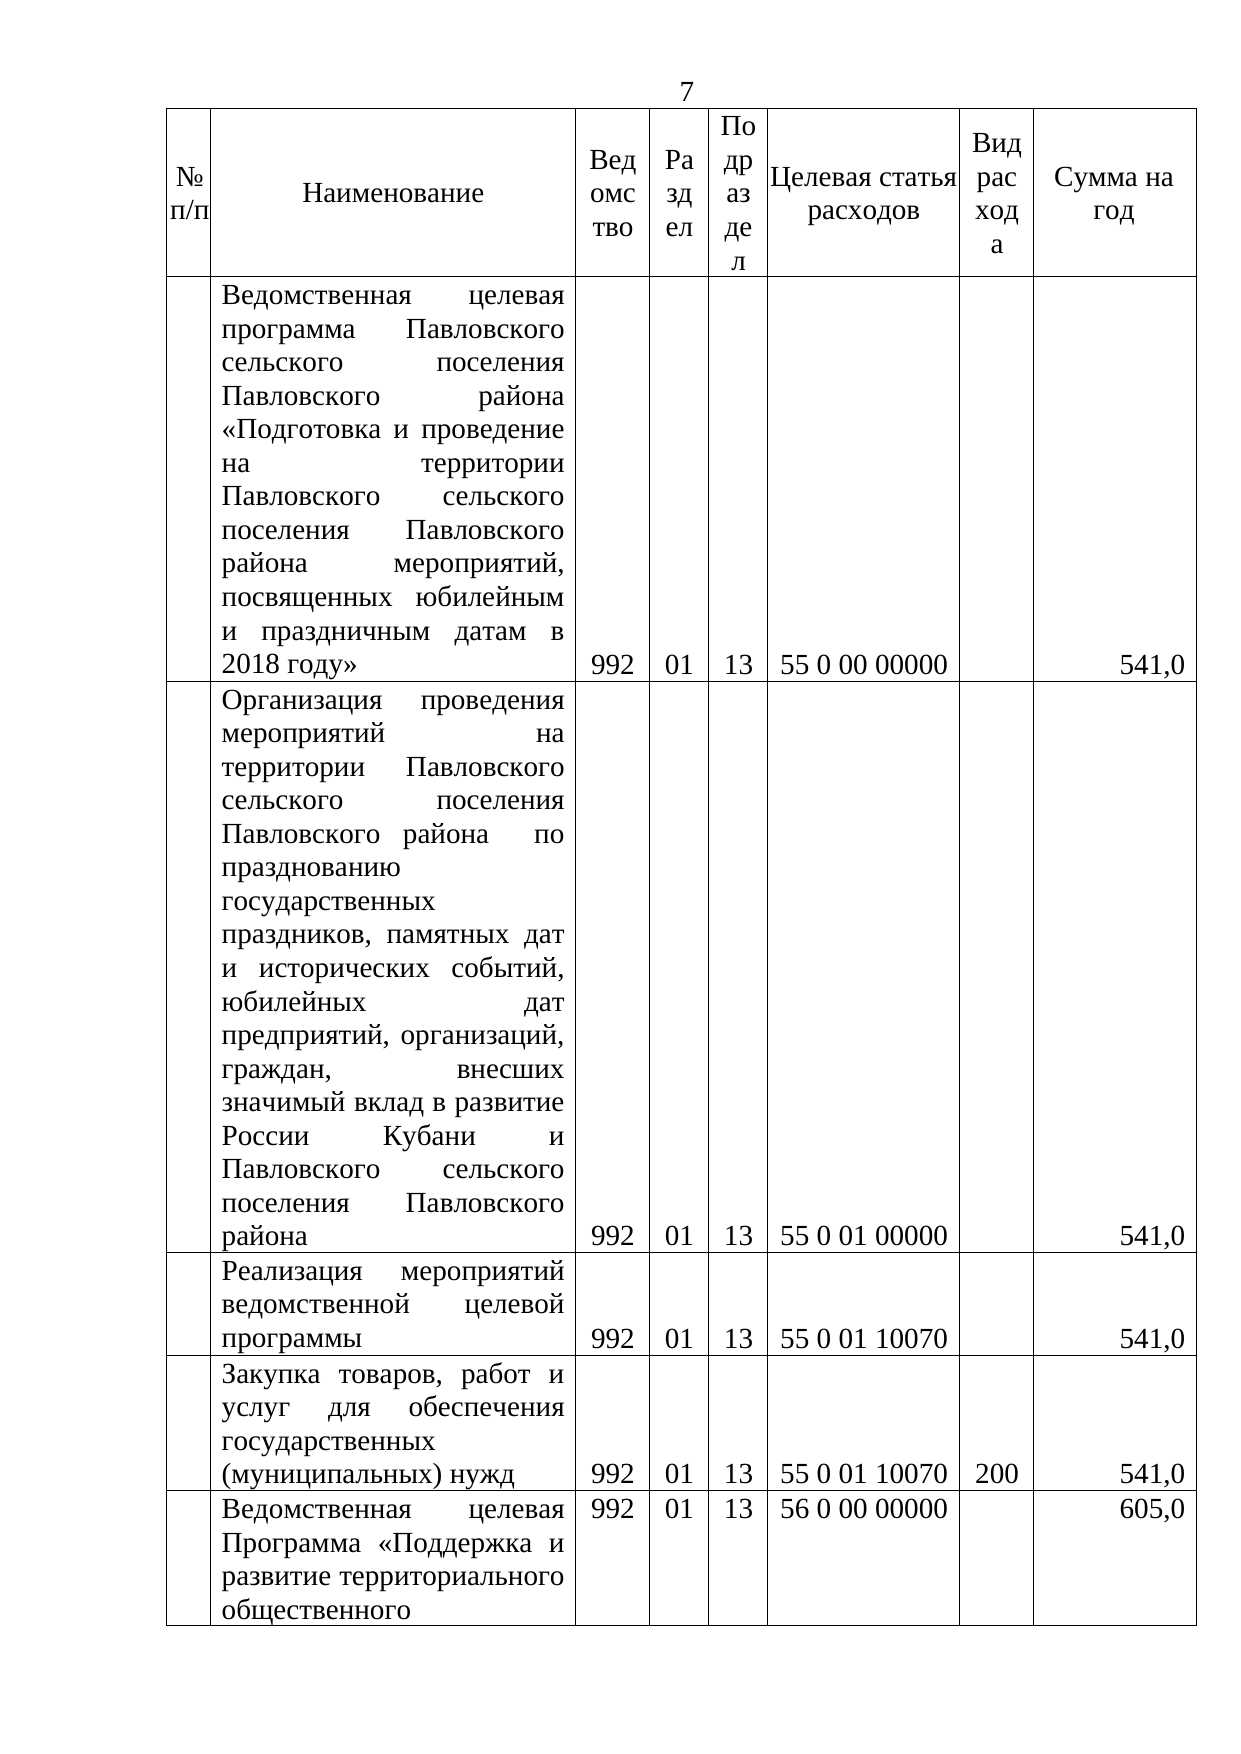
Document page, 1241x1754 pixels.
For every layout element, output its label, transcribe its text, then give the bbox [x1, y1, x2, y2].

table_cell 13 [709, 1356, 767, 1490]
table_cell 541,0 [1034, 277, 1196, 681]
table_cell [960, 682, 1033, 1252]
table_cell [167, 277, 210, 681]
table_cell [211, 1491, 575, 1625]
table_cell 541,0 [1034, 682, 1196, 1252]
table_cell Реализация мероприятий ведомственной целевой программы [211, 1253, 575, 1355]
table_cell 13 [709, 1491, 767, 1625]
table_header Наименование [211, 109, 575, 276]
table_cell 992 [576, 1491, 649, 1625]
table_cell 992 [576, 1356, 649, 1490]
table_cell [167, 1356, 210, 1490]
table_header № п/п [167, 109, 210, 276]
table_cell 55 0 01 00000 [768, 682, 959, 1252]
table_cell 992 [576, 682, 649, 1252]
table_cell 605,0 [1034, 1491, 1196, 1625]
table_cell [167, 1491, 210, 1625]
table_cell 13 [709, 1253, 767, 1355]
table_cell [167, 1253, 210, 1355]
table_cell 01 [650, 1253, 708, 1355]
table_cell [960, 1491, 1033, 1625]
table_header Раздел [650, 109, 708, 276]
table_cell 541,0 [1034, 1253, 1196, 1355]
table_cell 55 0 01 10070 [768, 1356, 959, 1490]
table_cell 13 [709, 277, 767, 681]
table_cell 01 [650, 1356, 708, 1490]
table_cell 55 0 00 00000 [768, 277, 959, 681]
table_header Целевая статья расходов [768, 109, 959, 276]
table_cell [960, 1253, 1033, 1355]
table_cell 01 [650, 1491, 708, 1625]
table_cell 992 [576, 277, 649, 681]
table_cell 01 [650, 277, 708, 681]
table_cell 992 [576, 1253, 649, 1355]
table_cell 541,0 [1034, 1356, 1196, 1490]
table_cell 55 0 01 10070 [768, 1253, 959, 1355]
table_cell 200 [960, 1356, 1033, 1490]
table_cell [167, 682, 210, 1252]
table_cell 56 0 00 00000 [768, 1491, 959, 1625]
table_cell Закупка товаров, работ и услуг для обеспечения государственных (муниципальных) нужд [211, 1356, 575, 1490]
table_header Вид расхода [960, 109, 1033, 276]
table_header Ведомство [576, 109, 649, 276]
table_cell Ведомственная целевая программа Павловского сельского поселения Павловского района «Подготовка и проведение на территории Павловского сельского поселения Павловского района мероприятий, посвященных юбилейным и праздничным датам в 2018 году» [211, 277, 575, 681]
table_header Подраздел [709, 109, 767, 276]
table_cell 01 [650, 682, 708, 1252]
table_cell Организация проведения мероприятий на территории Павловского сельского поселения Павловского района по празднованию государственных праздников, памятных дат и исторических событий, юбилейных дат предприятий, организаций, граждан, внесших значимый вклад в развитие России Кубани и Павловского сельского поселения Павловского района [211, 682, 575, 1252]
table_cell 13 [709, 682, 767, 1252]
table_header Сумма на год [1034, 109, 1196, 276]
table_cell [960, 277, 1033, 681]
